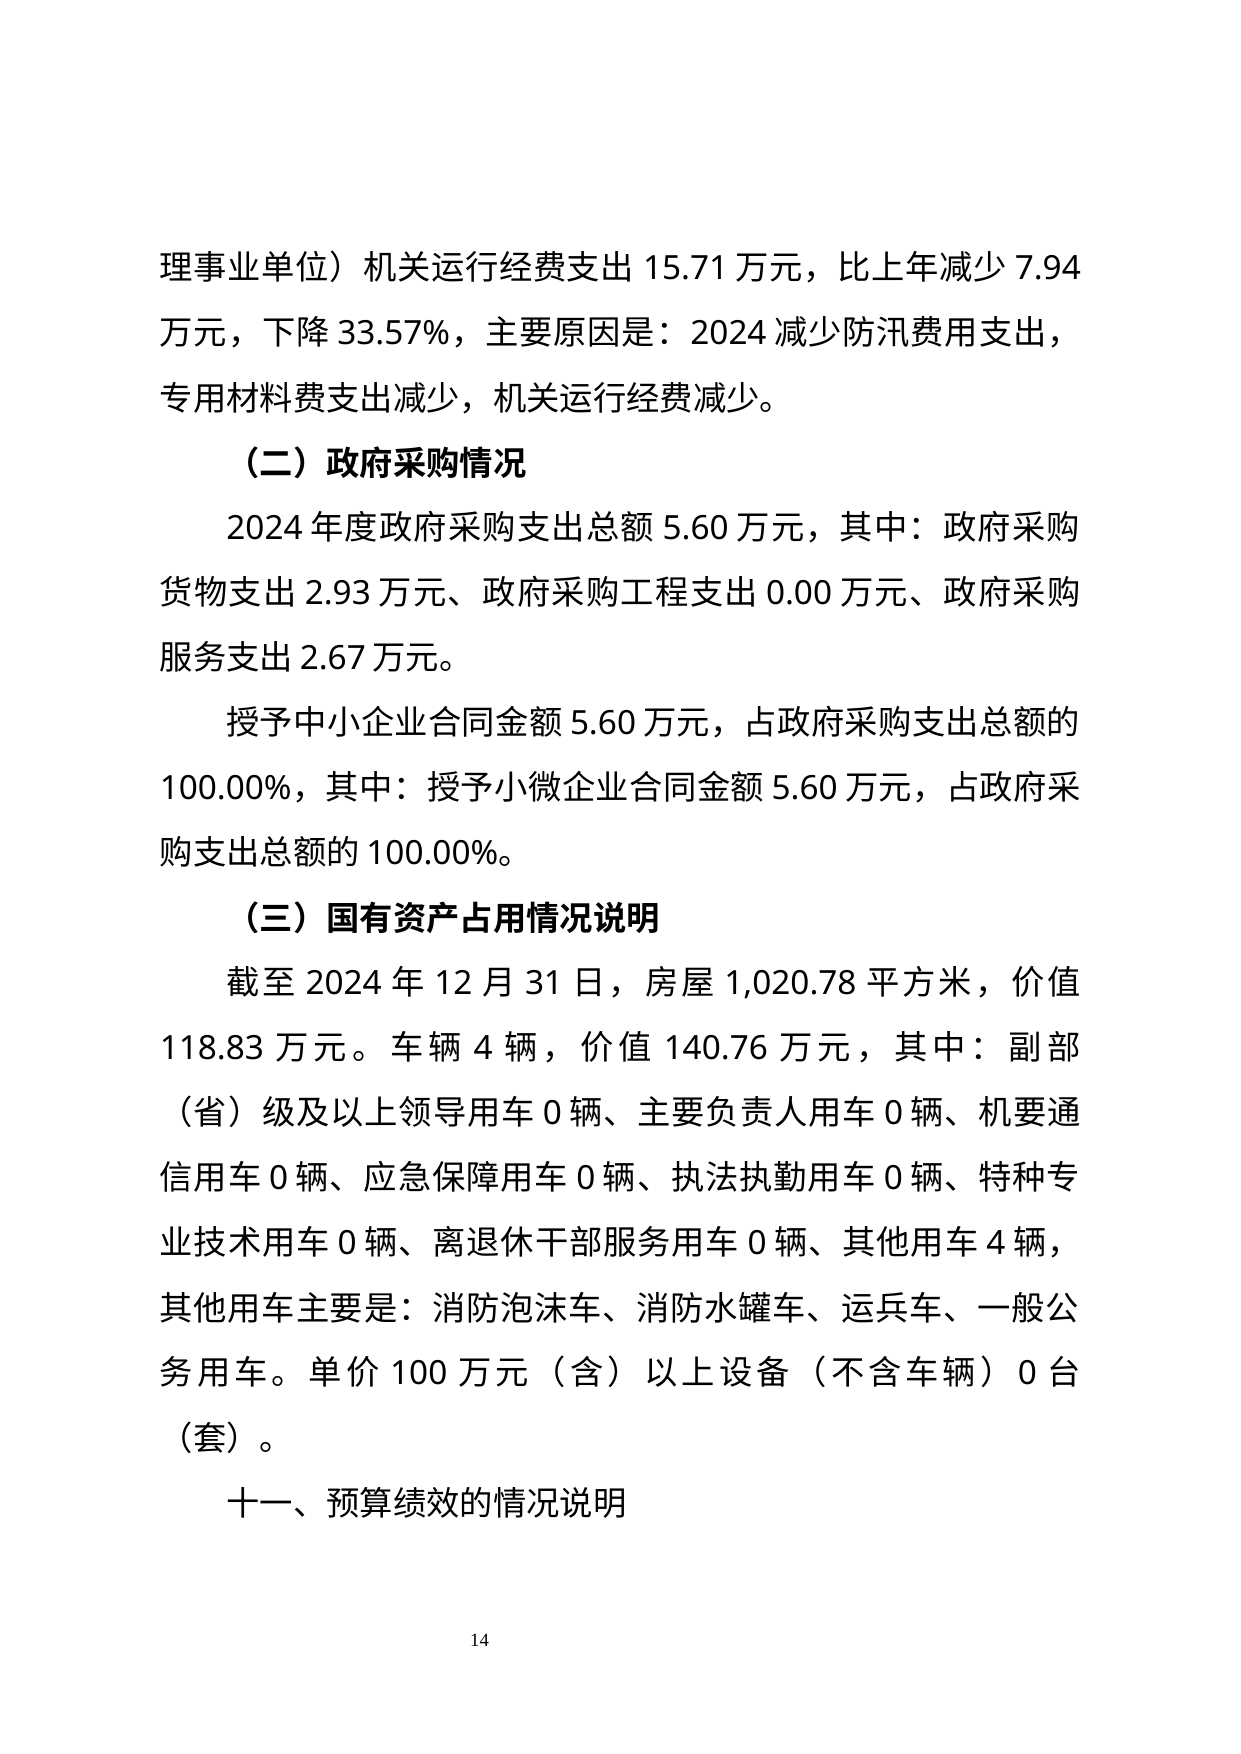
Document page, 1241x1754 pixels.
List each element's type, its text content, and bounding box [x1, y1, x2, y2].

text （二）政府采购情况 [159, 428, 1081, 493]
text 十一、预算绩效的情况说明 [159, 1468, 1081, 1533]
text 授予中小企业合同金额5.60万元，占政府采购支出总额的100.00%，其中：授予小微企业合同金额5.60万元，占政府采购支出总额的100.00%。 [159, 688, 1081, 883]
text （三）国有资产占用情况说明 [159, 883, 1081, 948]
text 截至2024年12月31日，房屋1,020.78平方米，价值118.83万元。车辆4辆，价值140.76万元，其中：副部（省）级及以上领导用车0辆、主要负责人用车0辆、机要通信用车0辆、应急保障用车0辆、执法执勤用车0辆、特种专业技术用车0辆、离退休干部服务用车0辆、其他用车4辆，其他用车主要是：消防泡沫车、消防水罐车、运兵车、一般公务用车。单价100万元（含）以上设备（不含车辆）0台（套）。 [159, 948, 1081, 1468]
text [159, 233, 1081, 428]
text 2024年度政府采购支出总额5.60万元，其中：政府采购货物支出2.93万元、政府采购工程支出0.00万元、政府采购服务支出2.67万元。 [159, 493, 1081, 688]
